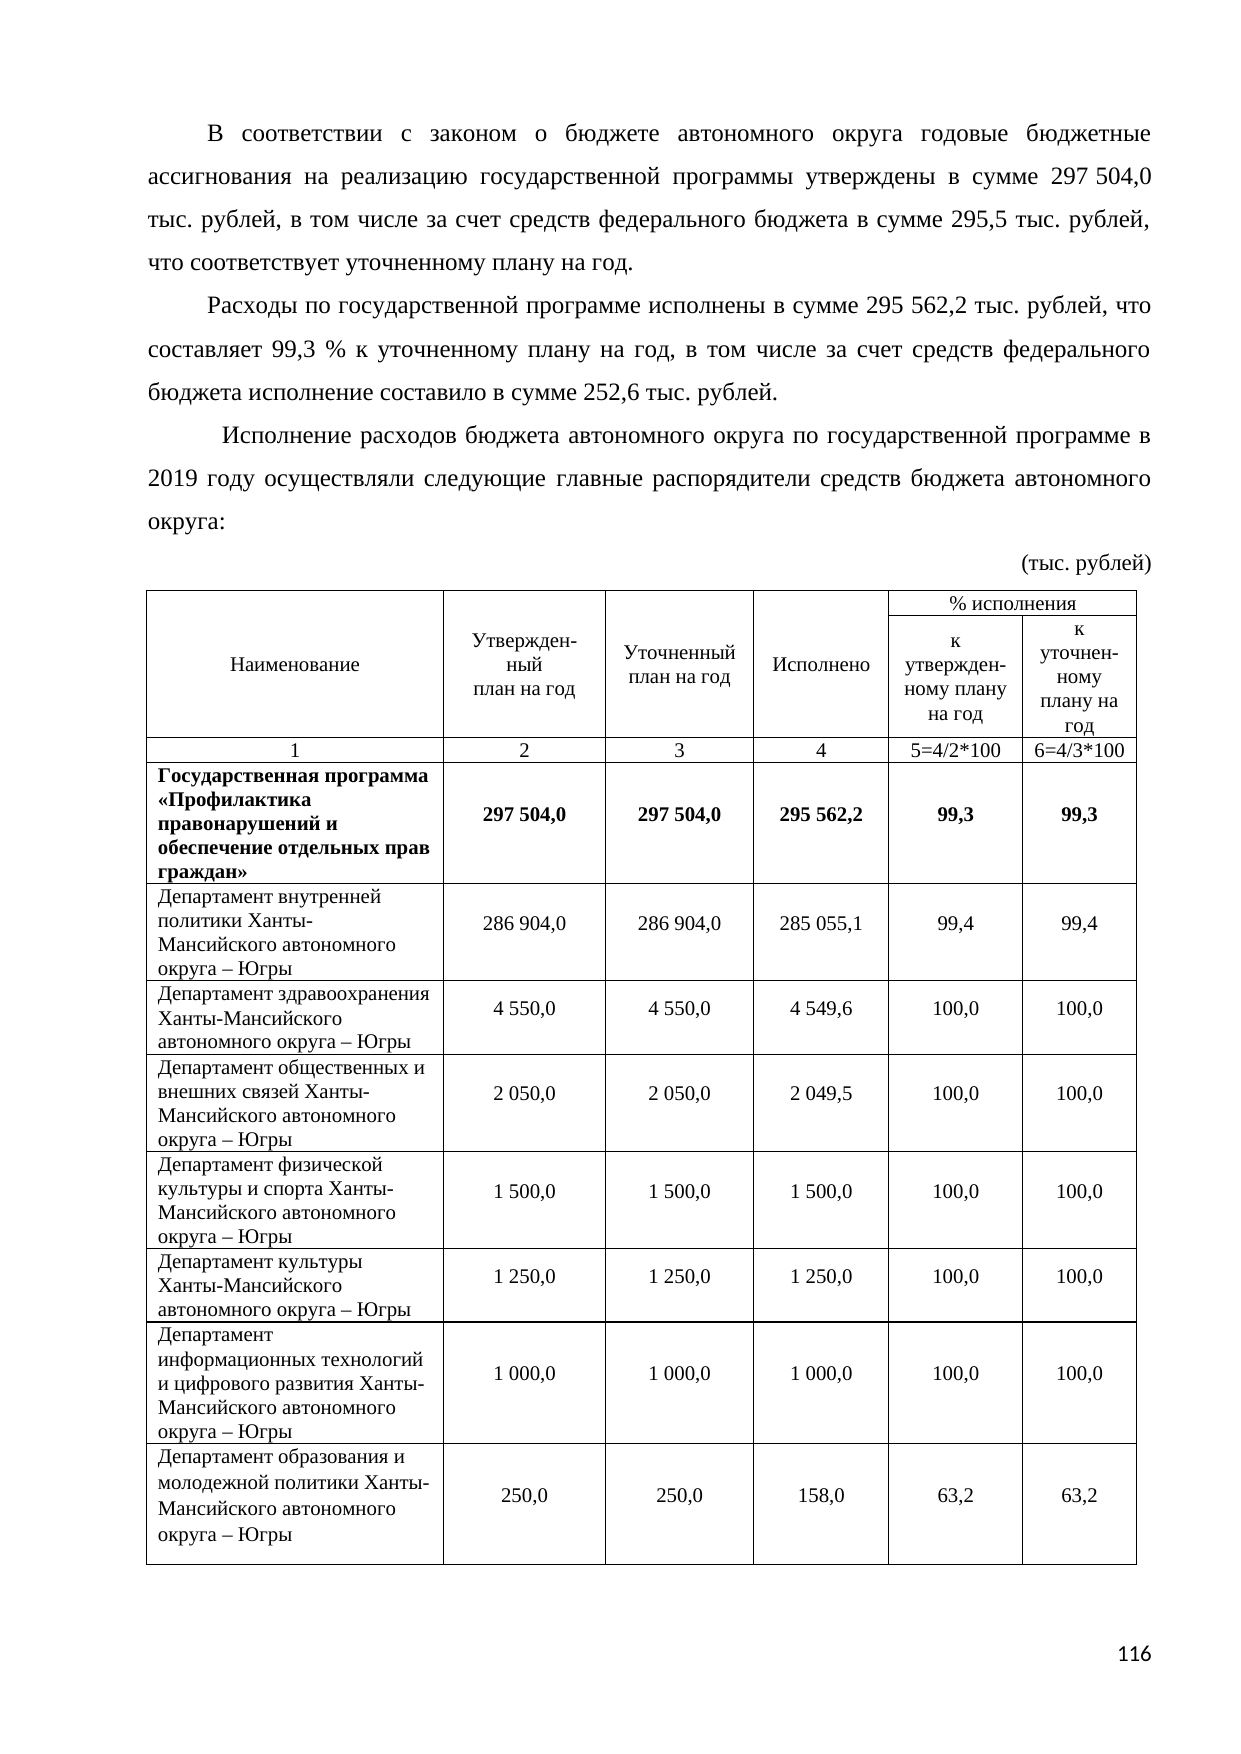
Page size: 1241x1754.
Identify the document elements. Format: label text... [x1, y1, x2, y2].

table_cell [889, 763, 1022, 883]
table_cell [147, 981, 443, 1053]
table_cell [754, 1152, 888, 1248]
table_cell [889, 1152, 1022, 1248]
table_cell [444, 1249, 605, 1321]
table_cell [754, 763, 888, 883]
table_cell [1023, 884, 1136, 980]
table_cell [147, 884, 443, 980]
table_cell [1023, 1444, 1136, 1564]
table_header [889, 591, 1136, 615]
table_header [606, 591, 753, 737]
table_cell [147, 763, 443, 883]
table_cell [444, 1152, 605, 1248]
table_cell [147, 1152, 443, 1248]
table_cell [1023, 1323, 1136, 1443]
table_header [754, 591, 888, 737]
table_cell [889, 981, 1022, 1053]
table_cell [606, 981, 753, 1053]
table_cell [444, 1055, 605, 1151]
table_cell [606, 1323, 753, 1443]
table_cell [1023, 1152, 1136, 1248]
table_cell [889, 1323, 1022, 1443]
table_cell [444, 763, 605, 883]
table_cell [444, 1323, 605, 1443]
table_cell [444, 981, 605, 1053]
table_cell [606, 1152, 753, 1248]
text Исполнение расходов бюджета автономного округа по государственной программе в 2019 году осуществляли следующие главные распорядители средств бюджета автономного округа: [148, 420, 1152, 535]
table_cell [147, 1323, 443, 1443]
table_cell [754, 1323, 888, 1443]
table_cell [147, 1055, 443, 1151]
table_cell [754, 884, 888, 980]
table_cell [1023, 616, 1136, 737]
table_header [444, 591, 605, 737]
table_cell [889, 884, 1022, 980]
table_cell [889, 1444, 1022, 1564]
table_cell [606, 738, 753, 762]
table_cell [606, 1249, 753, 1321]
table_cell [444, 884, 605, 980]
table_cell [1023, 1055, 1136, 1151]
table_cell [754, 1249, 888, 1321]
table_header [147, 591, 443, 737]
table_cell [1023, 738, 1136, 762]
text (тыс. рублей) [148, 549, 1152, 576]
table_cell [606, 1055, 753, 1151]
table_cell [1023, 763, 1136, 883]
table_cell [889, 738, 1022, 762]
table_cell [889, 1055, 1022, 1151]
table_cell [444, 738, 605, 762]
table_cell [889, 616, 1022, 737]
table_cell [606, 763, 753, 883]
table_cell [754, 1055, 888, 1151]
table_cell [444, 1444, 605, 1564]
text Расходы по государственной программе исполнены в сумме 295 562,2 тыс. рублей, что составляет 99,3 % к уточненному плану на год, в том числе за счет средств федерального бюджета исполнение составило в сумме 252,6 тыс. рублей. [148, 291, 1152, 406]
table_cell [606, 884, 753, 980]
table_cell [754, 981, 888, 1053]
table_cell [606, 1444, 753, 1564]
text В соответствии с законом о бюджете автономного округа годовые бюджетные ассигнования на реализацию государственной программы утверждены в сумме 297 504,0 тыс. рублей, в том числе за счет средств федерального бюджета в сумме 295,5 тыс. рублей, что соответствует уточненному плану на год. [148, 118, 1152, 276]
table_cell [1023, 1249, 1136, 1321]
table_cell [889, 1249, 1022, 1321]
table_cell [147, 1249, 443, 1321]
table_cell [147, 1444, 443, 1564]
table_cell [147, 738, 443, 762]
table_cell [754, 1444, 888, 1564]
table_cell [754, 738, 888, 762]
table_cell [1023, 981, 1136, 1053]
